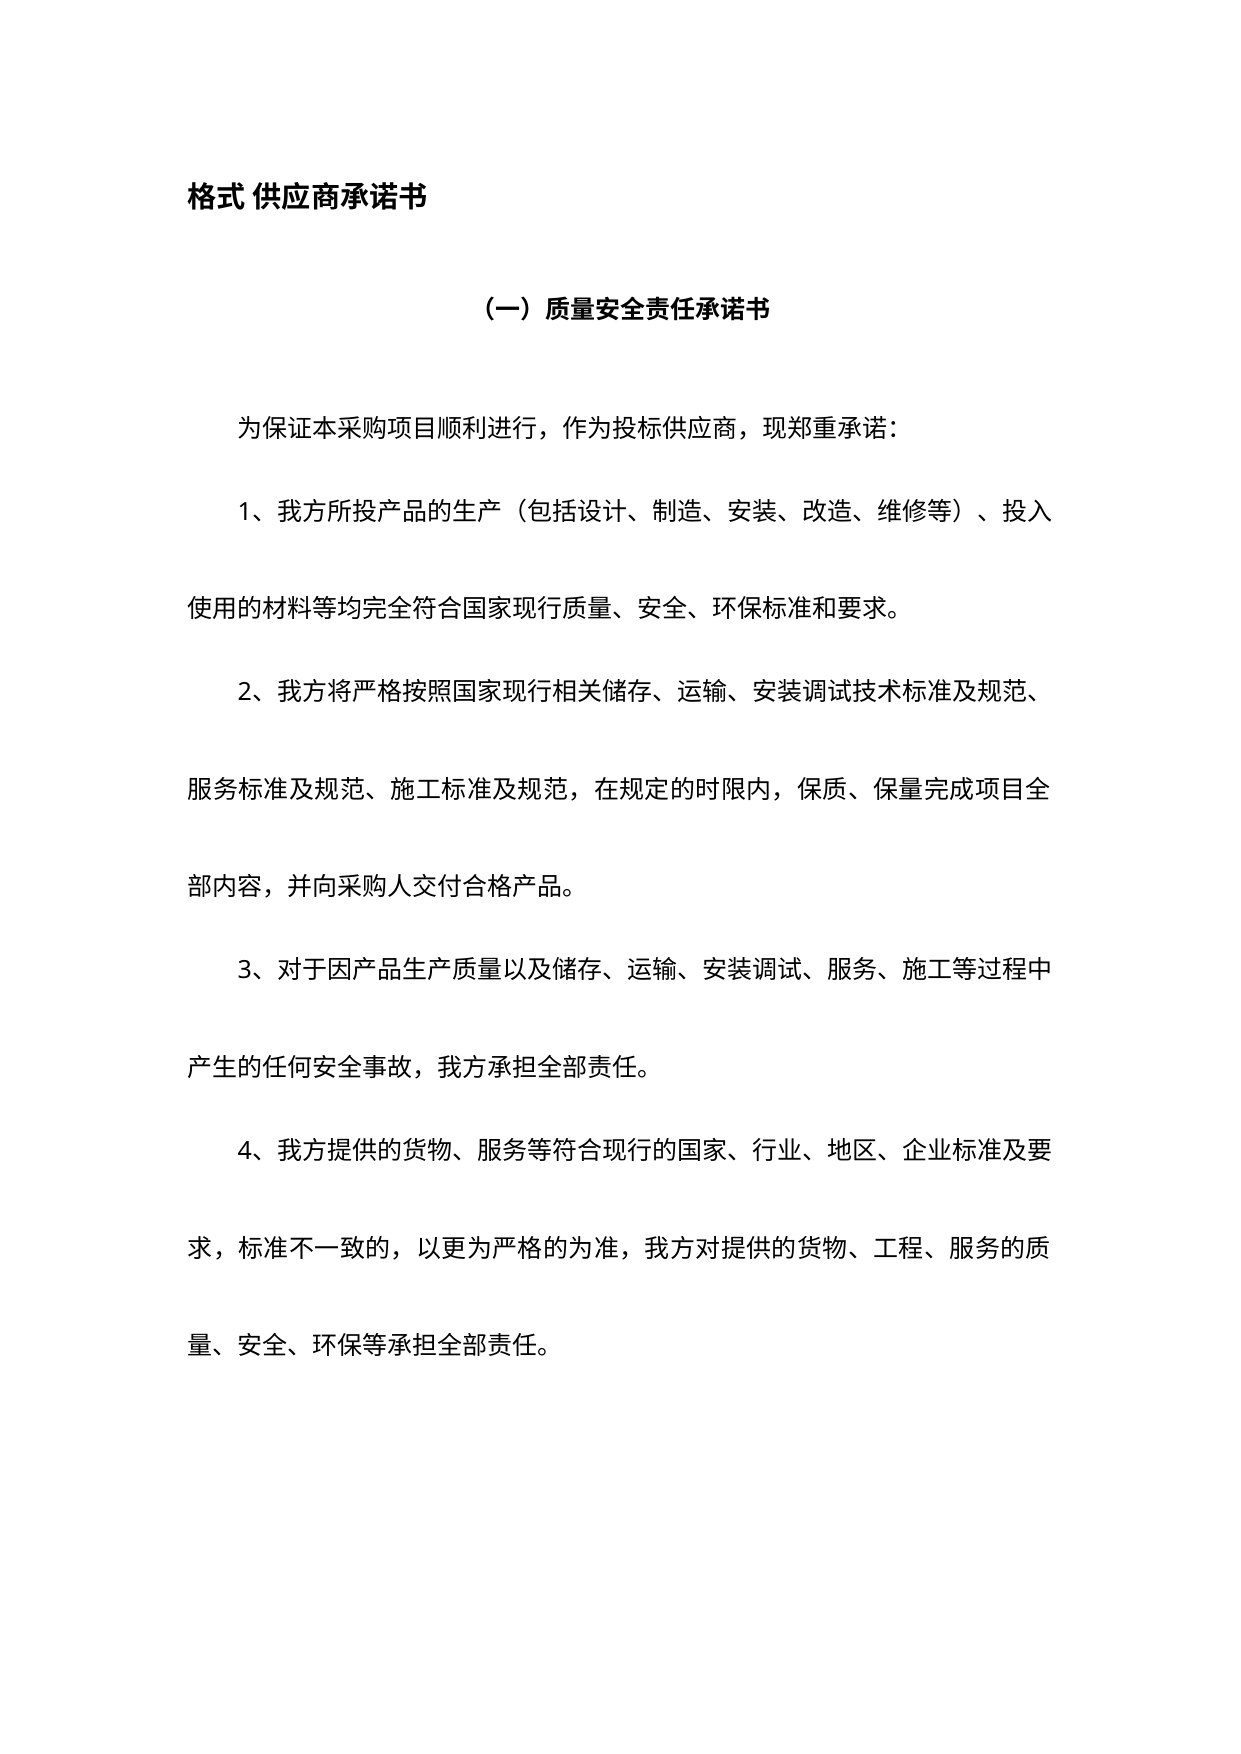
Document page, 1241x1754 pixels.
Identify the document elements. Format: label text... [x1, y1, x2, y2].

text （一）质量安全责任承诺书 [187, 275, 1053, 340]
text 格式 供应商承诺书 [187, 162, 1053, 227]
text 3、对于因产品生产质量以及储存、运输、安装调试、服务、施工等过程中产生的任何安全事故，我方承担全部责任。 [187, 936, 1053, 1098]
text 1、我方所投产品的生产（包括设计、制造、安装、改造、维修等）、投入使用的材料等均完全符合国家现行质量、安全、环保标准和要求。 [187, 477, 1053, 639]
text 2、我方将严格按照国家现行相关储存、运输、安装调试技术标准及规范、服务标准及规范、施工标准及规范，在规定的时限内，保质、保量完成项目全部内容，并向采购人交付合格产品。 [187, 657, 1053, 917]
text 4、我方提供的货物、服务等符合现行的国家、行业、地区、企业标准及要求，标准不一致的，以更为严格的为准，我方对提供的货物、工程、服务的质量、安全、环保等承担全部责任。 [187, 1116, 1053, 1376]
text 为保证本采购项目顺利进行，作为投标供应商，现郑重承诺： [187, 394, 1053, 459]
